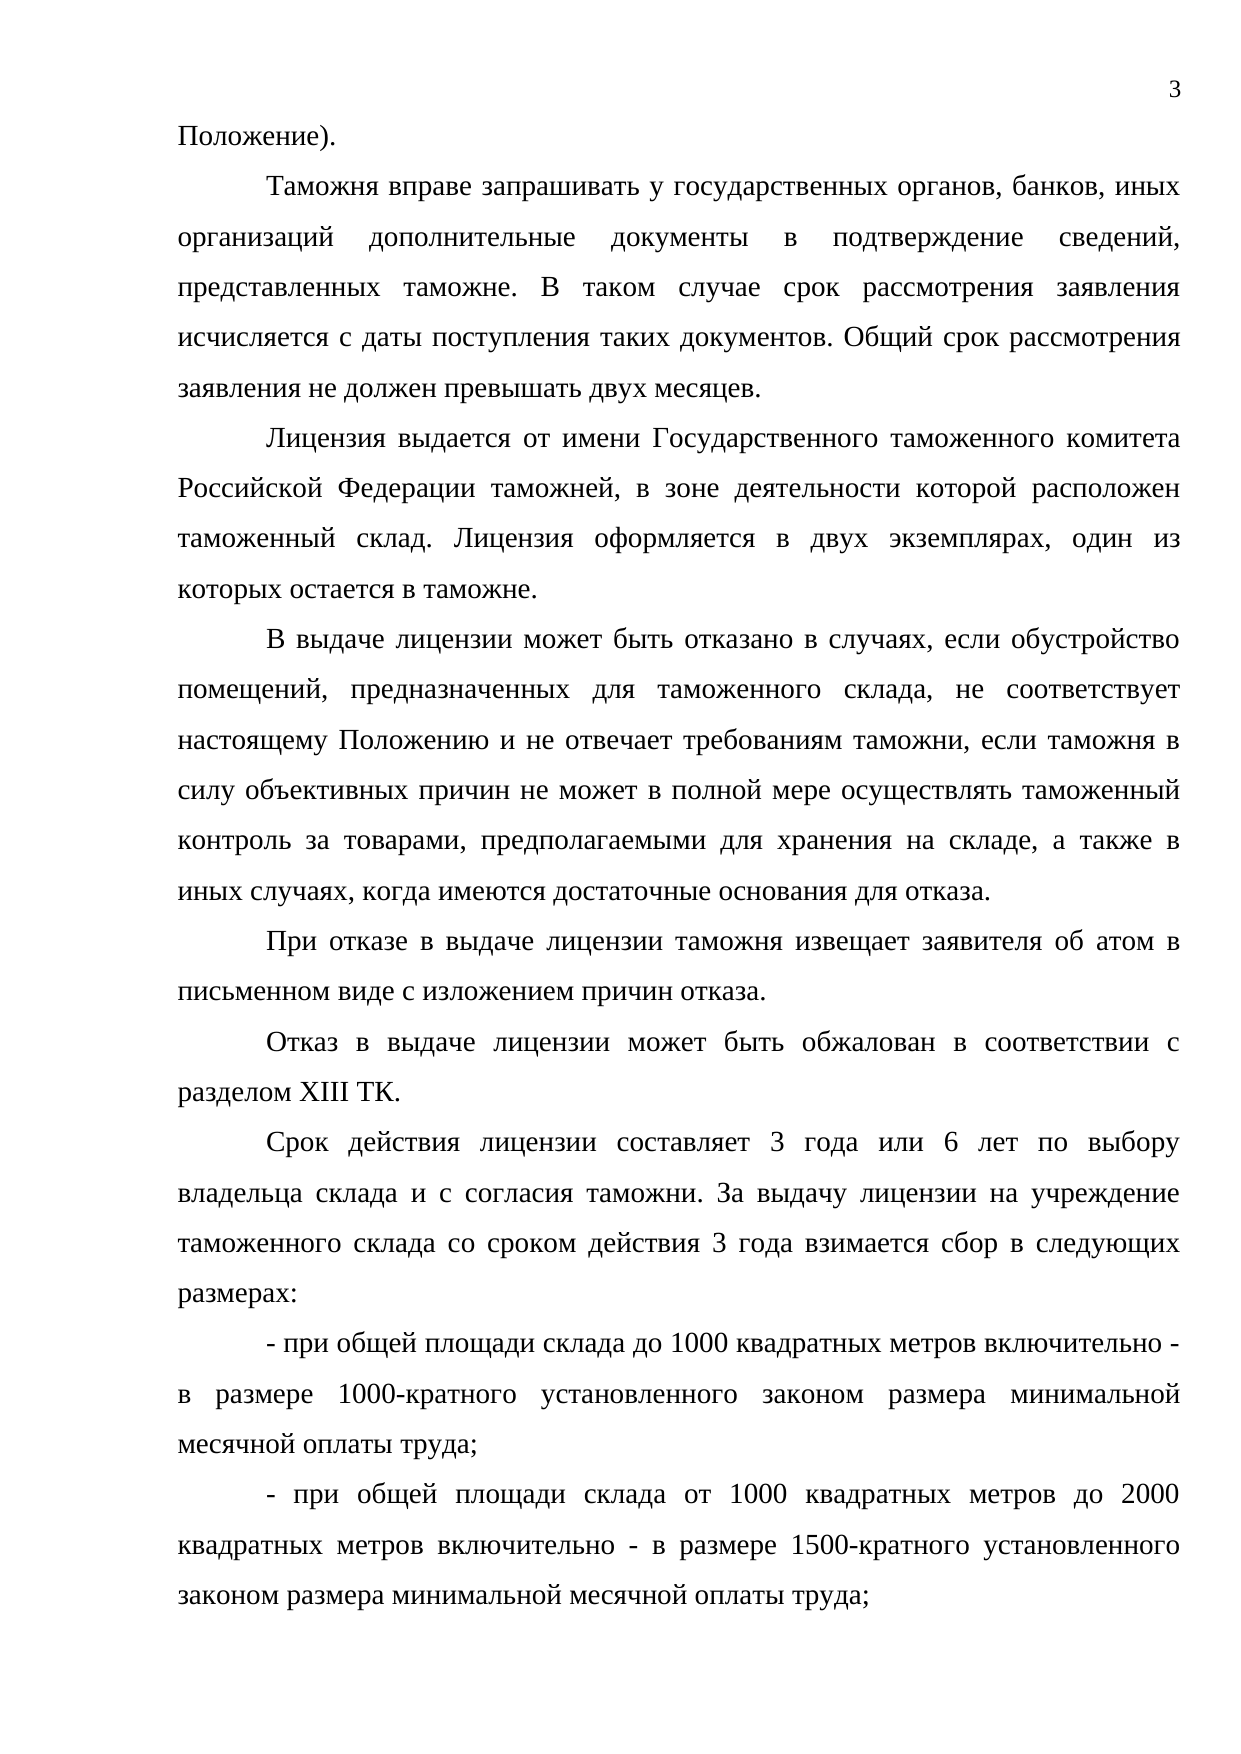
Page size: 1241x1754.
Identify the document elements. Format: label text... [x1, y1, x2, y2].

text Таможня вправе запрашивать у государственных органов, банков, иных организаций дополнительные документы в подтверждение сведений, представленных таможне. В таком случае срок рассмотрения заявления исчисляется с даты поступления таких документов. Общий срок рассмотрения заявления не должен превышать двух месяцев. [177, 168, 1181, 403]
text В выдаче лицензии может быть отказано в случаях, если обустройство помещений, предназначенных для таможенного склада, не соответствует настоящему Положению и не отвечает требованиям таможни, если таможня в силу объективных причин не может в полной мере осуществлять таможенный контроль за товарами, предполагаемыми для хранения на складе, а также в иных случаях, когда имеются достаточные основания для отказа. [177, 621, 1181, 906]
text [177, 118, 1181, 152]
text - при общей площади склада от 1000 квадратных метров до 2000 квадратных метров включительно - в размере 1500-кратного установленного законом размера минимальной месячной оплаты труда; [177, 1477, 1181, 1611]
text Лицензия выдается от имени Государственного таможенного комитета Российской Федерации таможней, в зоне деятельности которой расположен таможенный склад. Лицензия оформляется в двух экземплярах, один из которых остается в таможне. [177, 420, 1181, 604]
text При отказе в выдаче лицензии таможня извещает заявителя об атом в письменном виде с изложением причин отказа. [177, 923, 1181, 1007]
text Срок действия лицензии составляет 3 года или 6 лет по выбору владельца склада и с согласия таможни. За выдачу лицензии на учреждение таможенного склада со сроком действия 3 года взимается сбор в следующих размерах: [177, 1124, 1181, 1309]
text - при общей площади склада до 1000 квадратных метров включительно - в размере 1000-кратного установленного законом размера минимальной месячной оплаты труда; [177, 1326, 1181, 1460]
text Отказ в выдаче лицензии может быть обжалован в соответствии с разделом ХIII ТК. [177, 1024, 1181, 1108]
